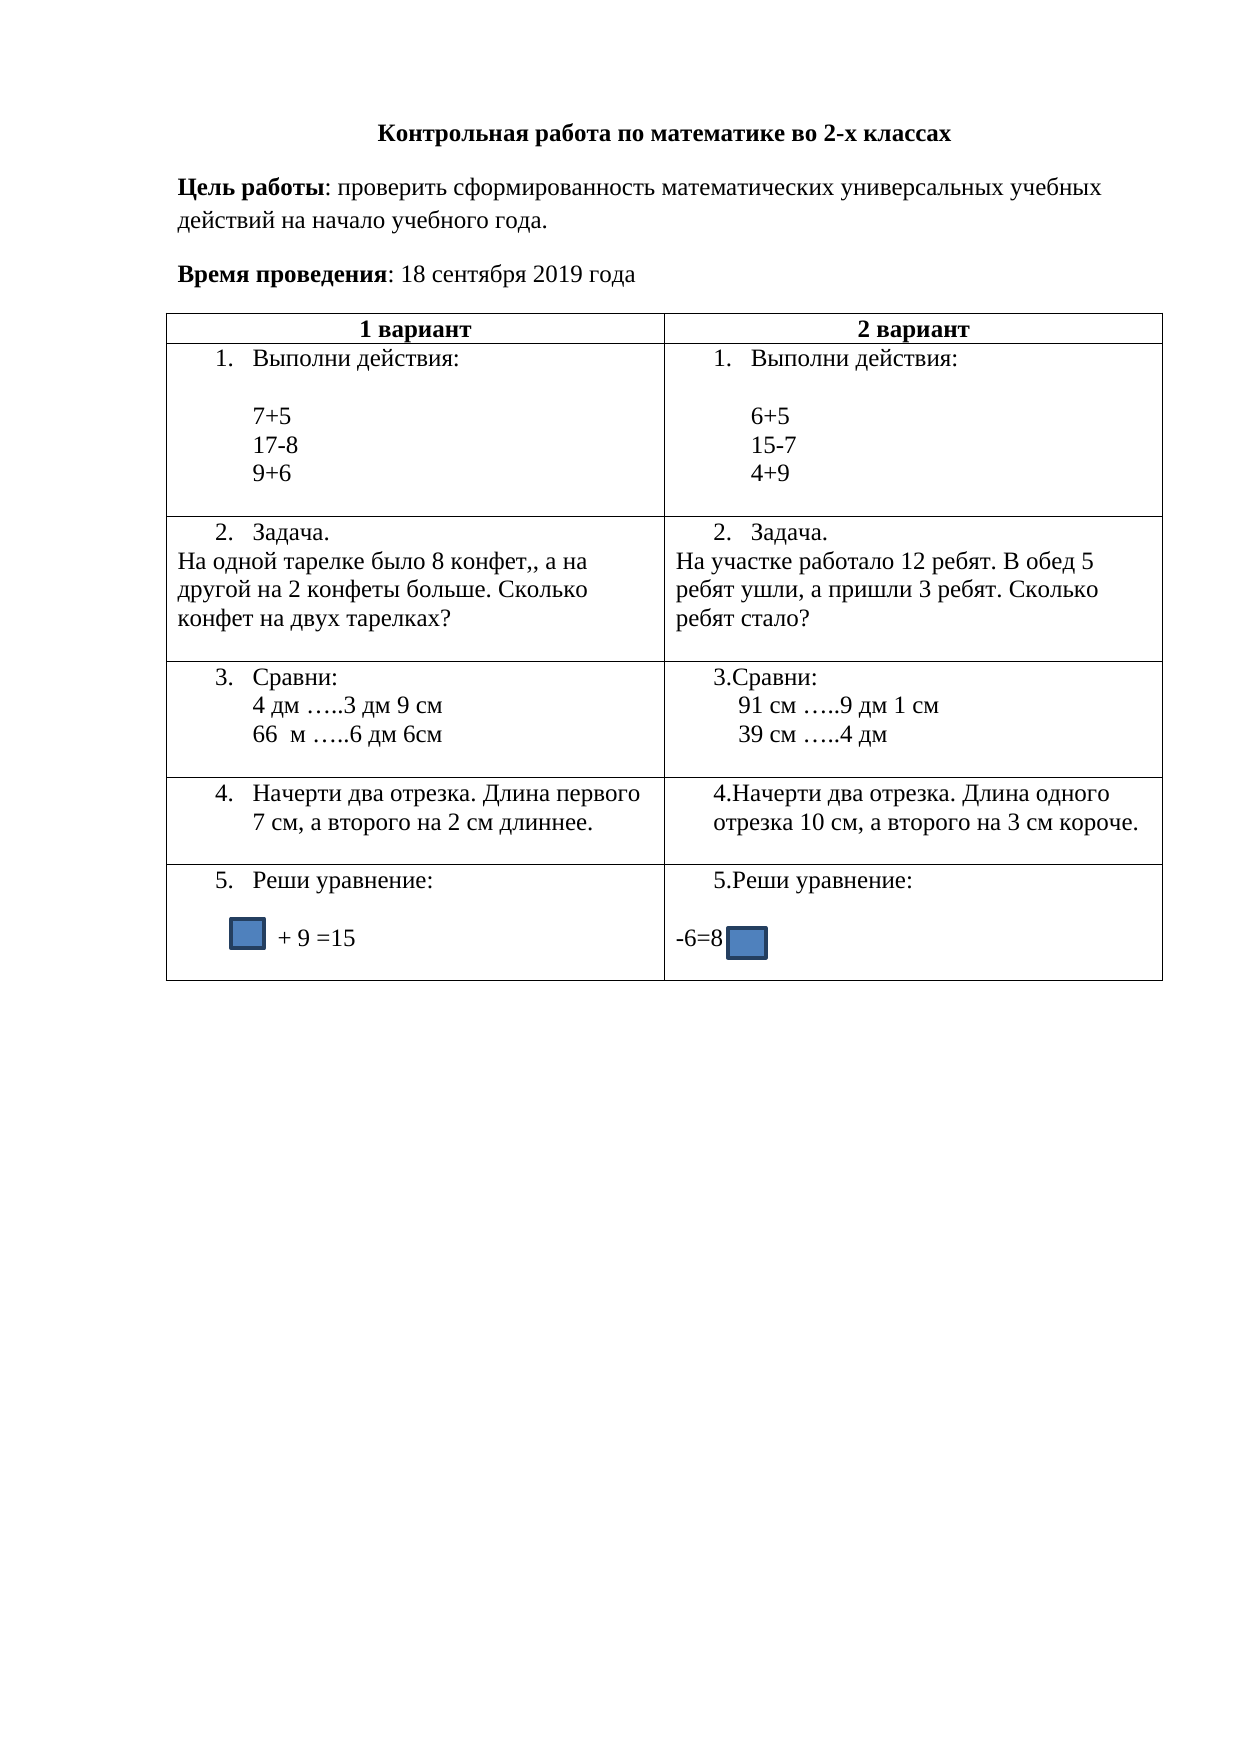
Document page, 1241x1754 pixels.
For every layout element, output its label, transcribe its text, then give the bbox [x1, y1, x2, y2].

table_cell Сравни: 4 дм …..3 дм 9 см м …..6 дм 6см [167, 662, 664, 777]
text Контрольная работа по математике во 2-х классах [177, 118, 1152, 147]
table_cell 4.Начерти два отрезка. Длина одного отрезка 10 см, а второго на 3 см короче. [665, 778, 1162, 864]
table_header 1 вариант [167, 314, 664, 342]
table_cell Начерти два отрезка. Длина первого 7 см, а второго на 2 см длиннее. [167, 778, 664, 864]
table_cell 3.Сравни: 91 см …..9 дм 1 см 39 см …..4 дм [665, 662, 1162, 777]
table_cell Задача. На одной тарелке было 8 конфет,, а на другой на 2 конфеты больше. Сколько конфет на двух тарелках? [167, 517, 664, 661]
text Цель работы: проверить сформированность математических универсальных учебных действий на начало учебного года. [177, 172, 1152, 234]
text Время проведения: 18 сентября 2019 года [177, 259, 1152, 288]
table_cell Реши уравнение: + 9 =15 [167, 865, 664, 980]
table_header 2 вариант [665, 314, 1162, 342]
table_cell Выполни действия: 7+5 17-8 9+6 [167, 344, 664, 516]
table_cell Выполни действия: 6+5 15-7 4+9 [665, 344, 1162, 516]
table_cell 5.Реши уравнение: -6=8 [665, 865, 1162, 980]
table_cell Задача. На участке работало 12 ребят. В обед 5 ребят ушли, а пришли 3 ребят. Сколько ребят стало? [665, 517, 1162, 661]
